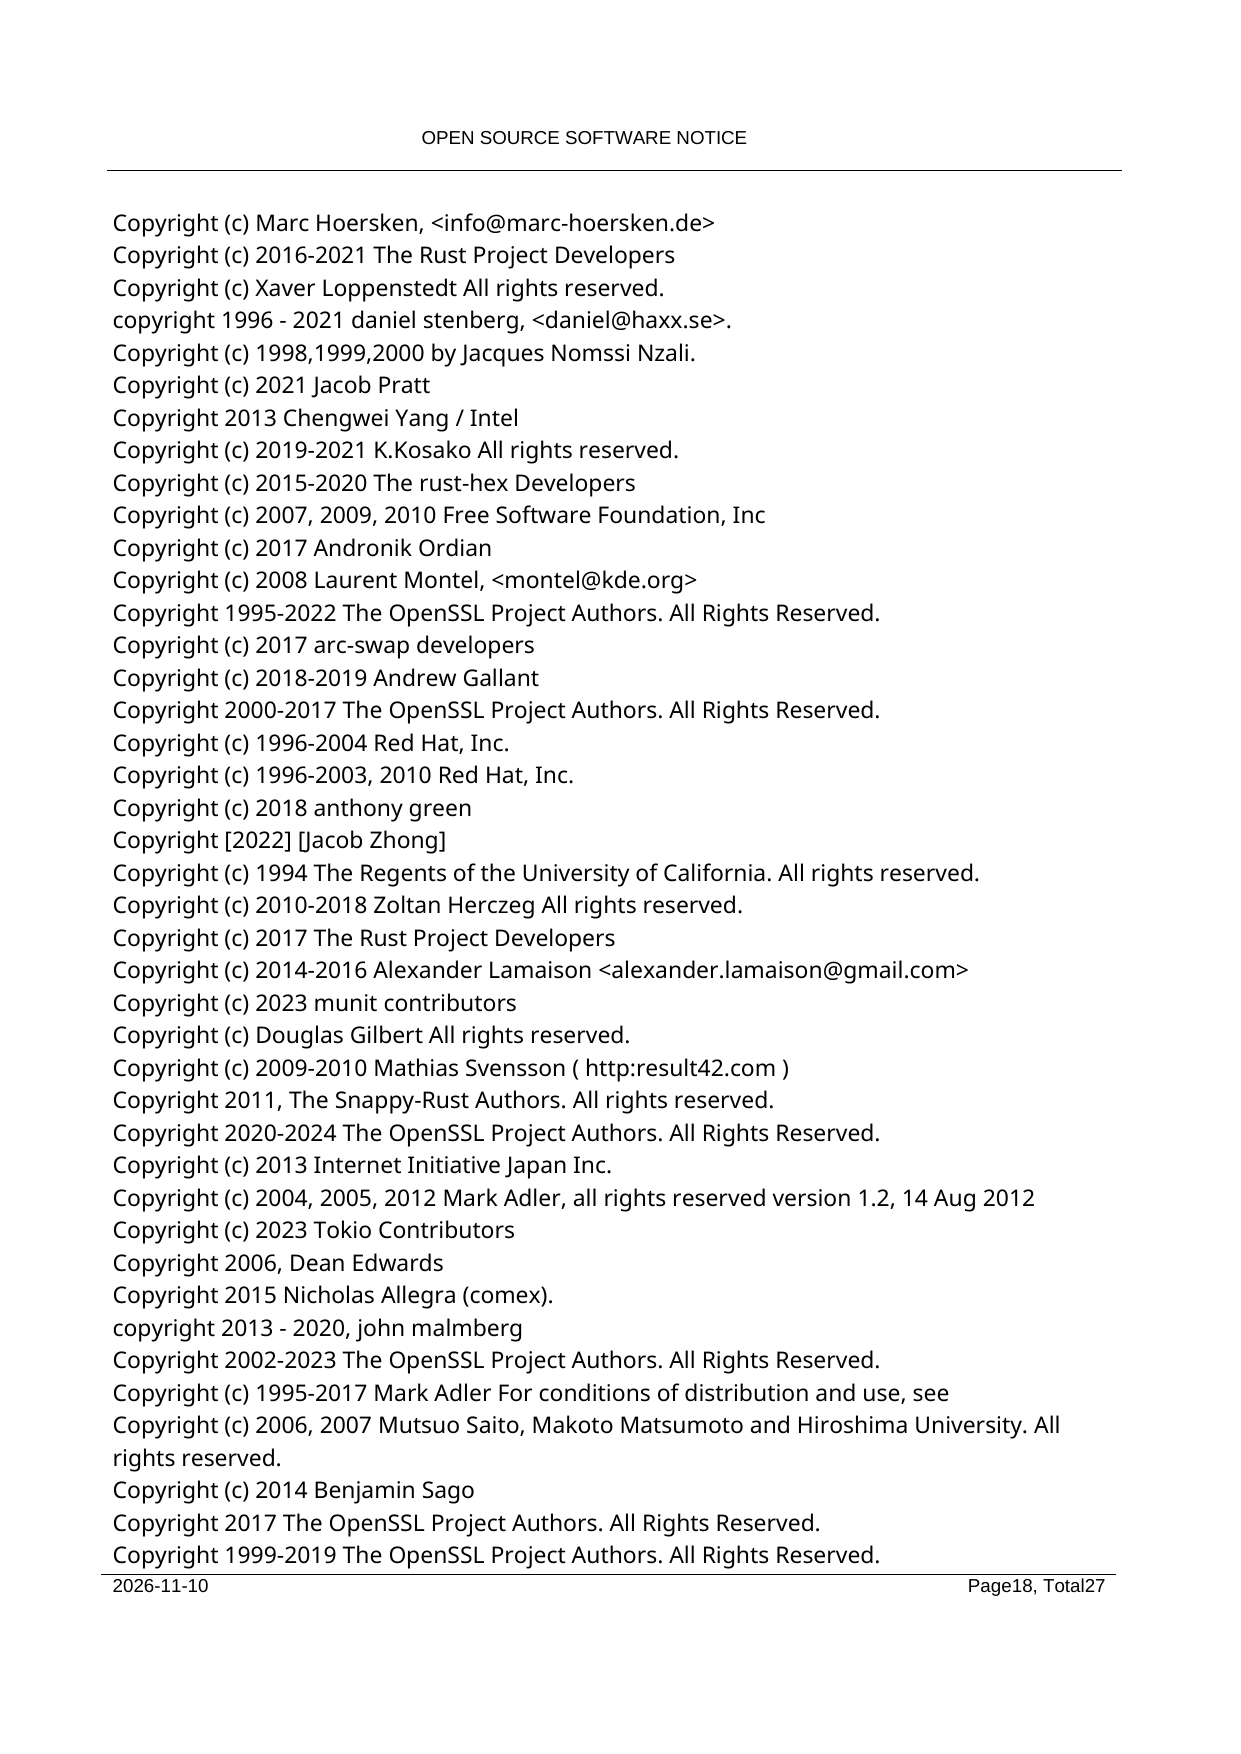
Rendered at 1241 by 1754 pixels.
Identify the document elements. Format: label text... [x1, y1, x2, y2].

text Copyright (c) 2008 Laurent Montel, <montel@kde.org> [112, 564, 1128, 596]
text Copyright (c) 2004, 2005, 2012 Mark Adler, all rights reserved version 1.2, 14 Aug 2012 [112, 1181, 1128, 1214]
text Copyright 1995-2022 The OpenSSL Project Authors. All Rights Reserved. [112, 596, 1128, 629]
text Copyright (c) 2017 arc-swap developers [112, 629, 1128, 661]
text Copyright (c) 1998,1999,2000 by Jacques Nomssi Nzali. [112, 336, 1128, 369]
text Copyright (c) 2023 Tokio Contributors [112, 1214, 1128, 1246]
text Copyright (c) 2006, 2007 Mutsuo Saito, Makoto Matsumoto and Hiroshima University. All rights reserved. [112, 1409, 1128, 1474]
text Copyright (c) 1995-2017 Mark Adler For conditions of distribution and use, see [112, 1376, 1128, 1409]
text Copyright 2017 The OpenSSL Project Authors. All Rights Reserved. [112, 1506, 1128, 1539]
text Copyright [2022] [Jacob Zhong] [112, 824, 1128, 856]
text Copyright (c) 2016-2021 The Rust Project Developers [112, 239, 1128, 271]
text Copyright 2013 Chengwei Yang / Intel [112, 401, 1128, 434]
text Copyright (c) 1996-2003, 2010 Red Hat, Inc. [112, 759, 1128, 791]
text Copyright 2000-2017 The OpenSSL Project Authors. All Rights Reserved. [112, 694, 1128, 726]
text copyright 1996 - 2021 daniel stenberg, <daniel@haxx.se>. [112, 304, 1128, 336]
text Copyright (c) 2015-2020 The rust-hex Developers [112, 466, 1128, 499]
text Copyright (c) 2017 Andronik Ordian [112, 531, 1128, 564]
text Copyright 2011, The Snappy-Rust Authors. All rights reserved. [112, 1084, 1128, 1116]
text Copyright 2015 Nicholas Allegra (comex). [112, 1279, 1128, 1311]
text Copyright (c) 2010-2018 Zoltan Herczeg All rights reserved. [112, 889, 1128, 921]
text Copyright (c) 2007, 2009, 2010 Free Software Foundation, Inc [112, 499, 1128, 531]
text Copyright 2002-2023 The OpenSSL Project Authors. All Rights Reserved. [112, 1344, 1128, 1376]
text Copyright (c) 2018-2019 Andrew Gallant [112, 661, 1128, 694]
text Copyright (c) 2017 The Rust Project Developers [112, 921, 1128, 954]
text Copyright (c) 2009-2010 Mathias Svensson ( http:result42.com ) [112, 1051, 1128, 1084]
text Copyright 2020-2024 The OpenSSL Project Authors. All Rights Reserved. [112, 1116, 1128, 1149]
text Copyright 2006, Dean Edwards [112, 1246, 1128, 1279]
text Copyright (c) 2013 Internet Initiative Japan Inc. [112, 1149, 1128, 1181]
text Copyright (c) 2014 Benjamin Sago [112, 1474, 1128, 1506]
text Copyright (c) 2018 anthony green [112, 791, 1128, 824]
text copyright 2013 - 2020, john malmberg [112, 1311, 1128, 1344]
text Copyright (c) 2019-2021 K.Kosako All rights reserved. [112, 434, 1128, 466]
text Copyright (c) Douglas Gilbert All rights reserved. [112, 1019, 1128, 1051]
text Copyright (c) Xaver Loppenstedt All rights reserved. [112, 271, 1128, 304]
text Copyright (c) 2023 munit contributors [112, 986, 1128, 1019]
text Copyright (c) 2014-2016 Alexander Lamaison <alexander.lamaison@gmail.com> [112, 954, 1128, 986]
text Copyright (c) Marc Hoersken, <info@marc-hoersken.de> [112, 206, 1128, 239]
text Copyright (c) 1996-2004 Red Hat, Inc. [112, 726, 1128, 759]
text Copyright (c) 2021 Jacob Pratt [112, 369, 1128, 401]
text Copyright 1999-2019 The OpenSSL Project Authors. All Rights Reserved. [112, 1539, 1128, 1571]
text Copyright (c) 1994 The Regents of the University of California. All rights reserved. [112, 856, 1128, 889]
